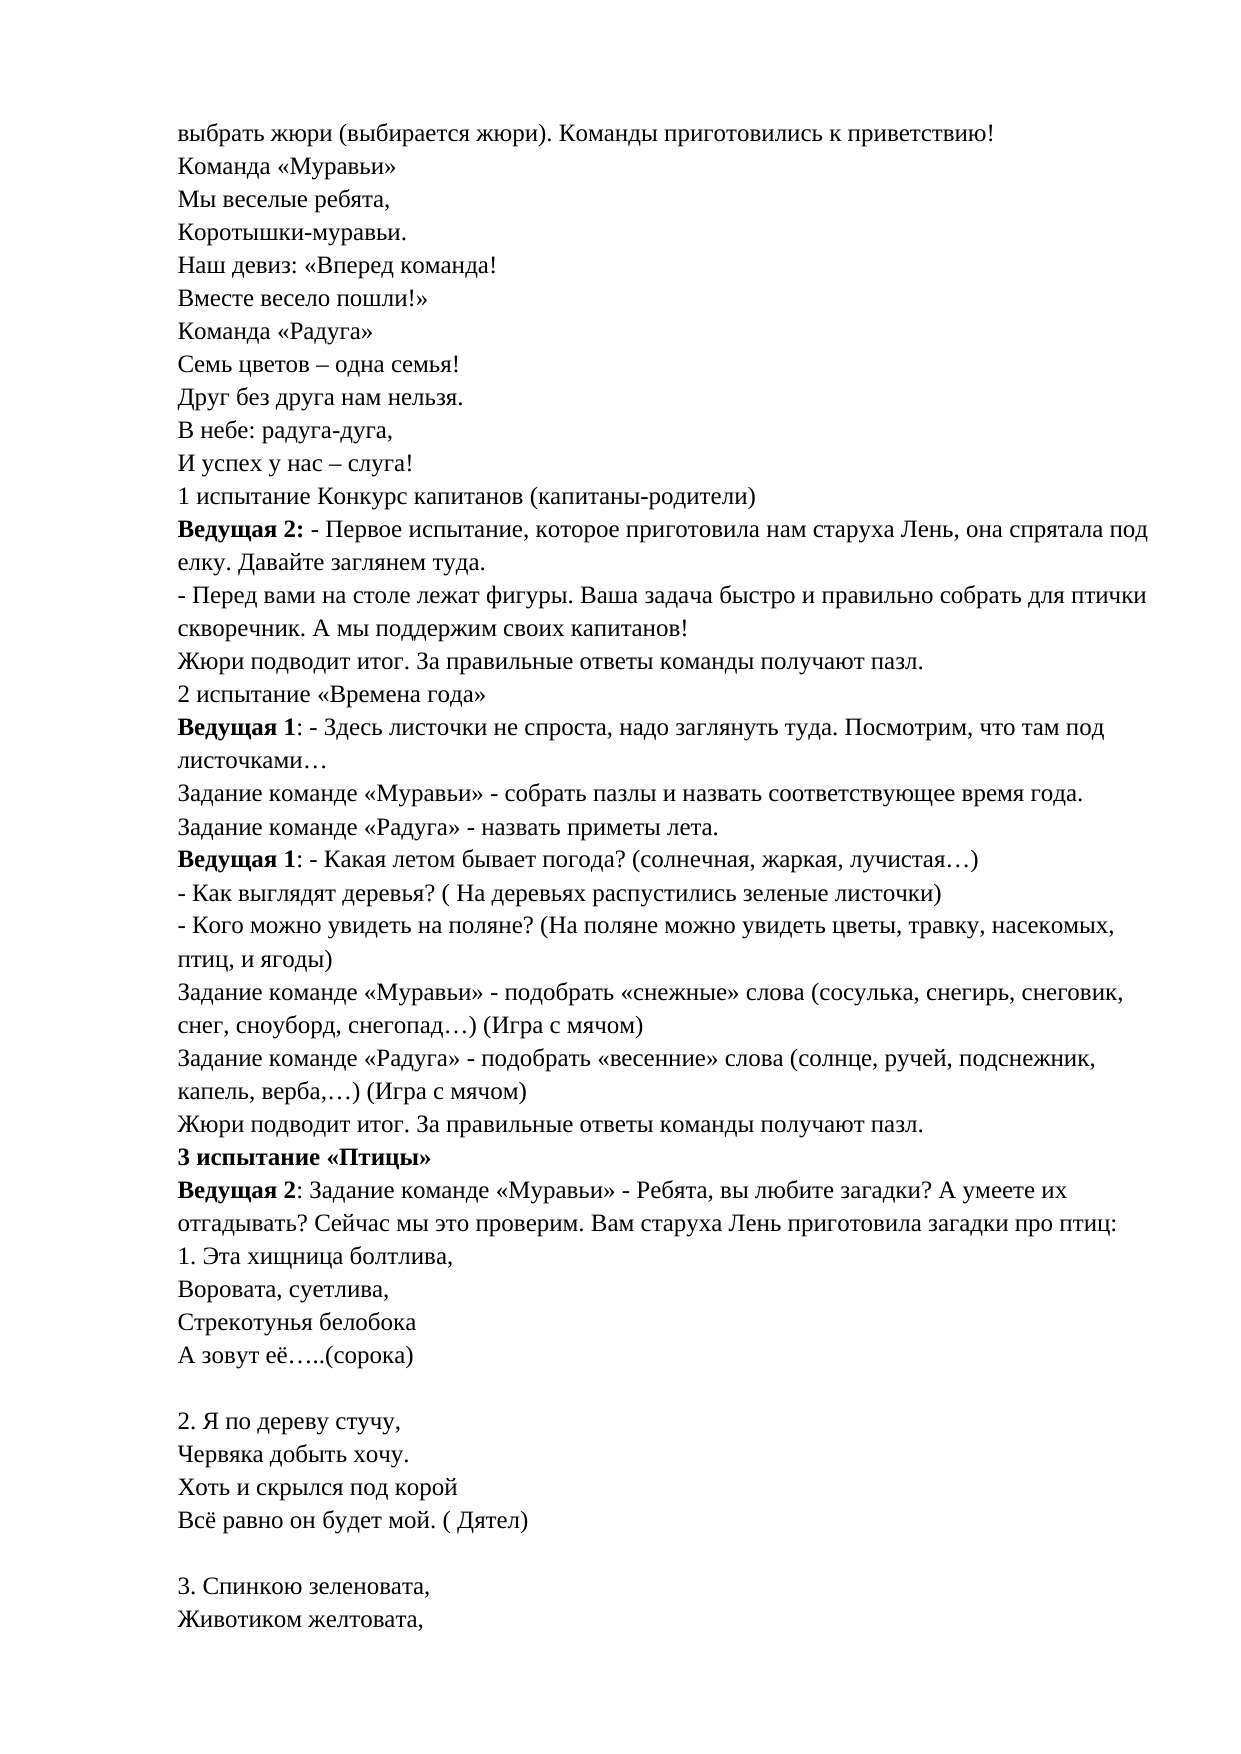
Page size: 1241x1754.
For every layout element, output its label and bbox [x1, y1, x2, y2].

text [177, 118, 1152, 1633]
